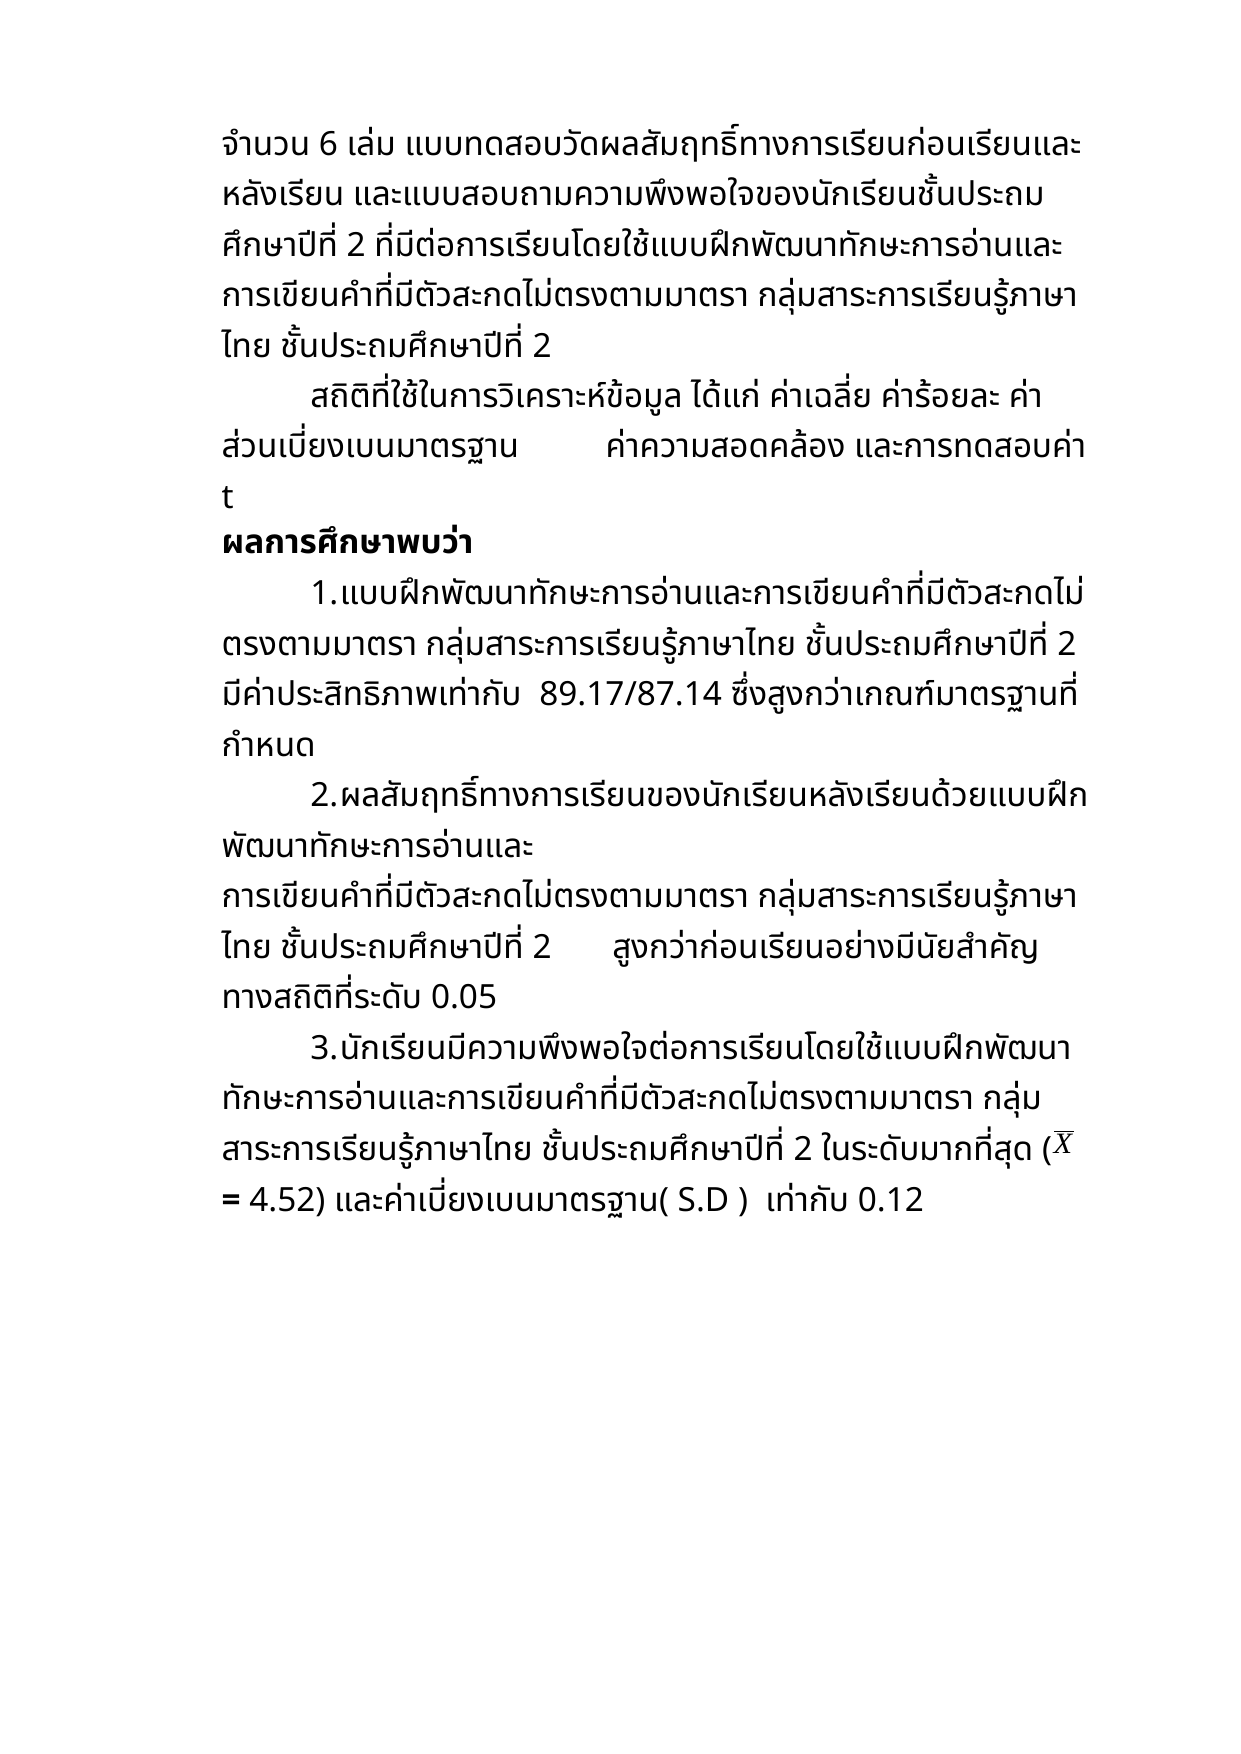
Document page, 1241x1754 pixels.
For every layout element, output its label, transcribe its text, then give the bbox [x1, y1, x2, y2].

text สถิติที่ใช้ในการวิเคราะห์ข้อมูล ได้แก่ ค่าเฉลี่ย ค่าร้อยละ ค่าส่วนเบี่ยงเบนมาตรฐาน ค่าความสอดคล้อง และการทดสอบค่า t [221, 372, 1090, 518]
text 3. นักเรียนมีความพึงพอใจต่อการเรียนโดยใช้แบบฝึกพัฒนาทักษะการอ่านและการเขียนคำที่มีตัวสะกดไม่ตรงตามมาตรา กลุ่มสาระการเรียนรู้ภาษาไทย ชั้นประถมศึกษาปีที่ 2 ในระดับมากที่สุด ( = 4.52) และค่าเบี่ยงเบนมาตรฐาน( S.D ) เท่ากับ 0.12 [221, 1024, 1090, 1226]
text ผลการศึกษาพบว่า [221, 518, 1090, 569]
text การเขียนคำที่มีตัวสะกดไม่ตรงตามมาตรา กลุ่มสาระการเรียนรู้ภาษาไทย ชั้นประถมศึกษาปีที่ 2 สูงกว่าก่อนเรียนอย่างมีนัยสำคัญทางสถิติที่ระดับ 0.05 [221, 872, 1090, 1024]
text 2. ผลสัมฤทธิ์ทางการเรียนของนักเรียนหลังเรียนด้วยแบบฝึกพัฒนาทักษะการอ่านและ [221, 771, 1090, 872]
text 1. แบบฝึกพัฒนาทักษะการอ่านและการเขียนคำที่มีตัวสะกดไม่ตรงตามมาตรา กลุ่มสาระการเรียนรู้ภาษาไทย ชั้นประถมศึกษาปีที่ 2 มีค่าประสิทธิภาพเท่ากับ 89.17/87.14 ซึ่งสูงกว่าเกณฑ์มาตรฐานที่กำหนด [221, 569, 1090, 771]
text จำนวน 6 เล่ม แบบทดสอบวัดผลสัมฤทธิ์ทางการเรียนก่อนเรียนและหลังเรียน และแบบสอบถามความพึงพอใจของนักเรียนชั้นประถมศึกษาปีที่ 2 ที่มีต่อการเรียนโดยใช้แบบฝึกพัฒนาทักษะการอ่านและการเขียนคำที่มีตัวสะกดไม่ตรงตามมาตรา กลุ่มสาระการเรียนรู้ภาษาไทย ชั้นประถมศึกษาปีที่ 2 [221, 119, 1090, 372]
